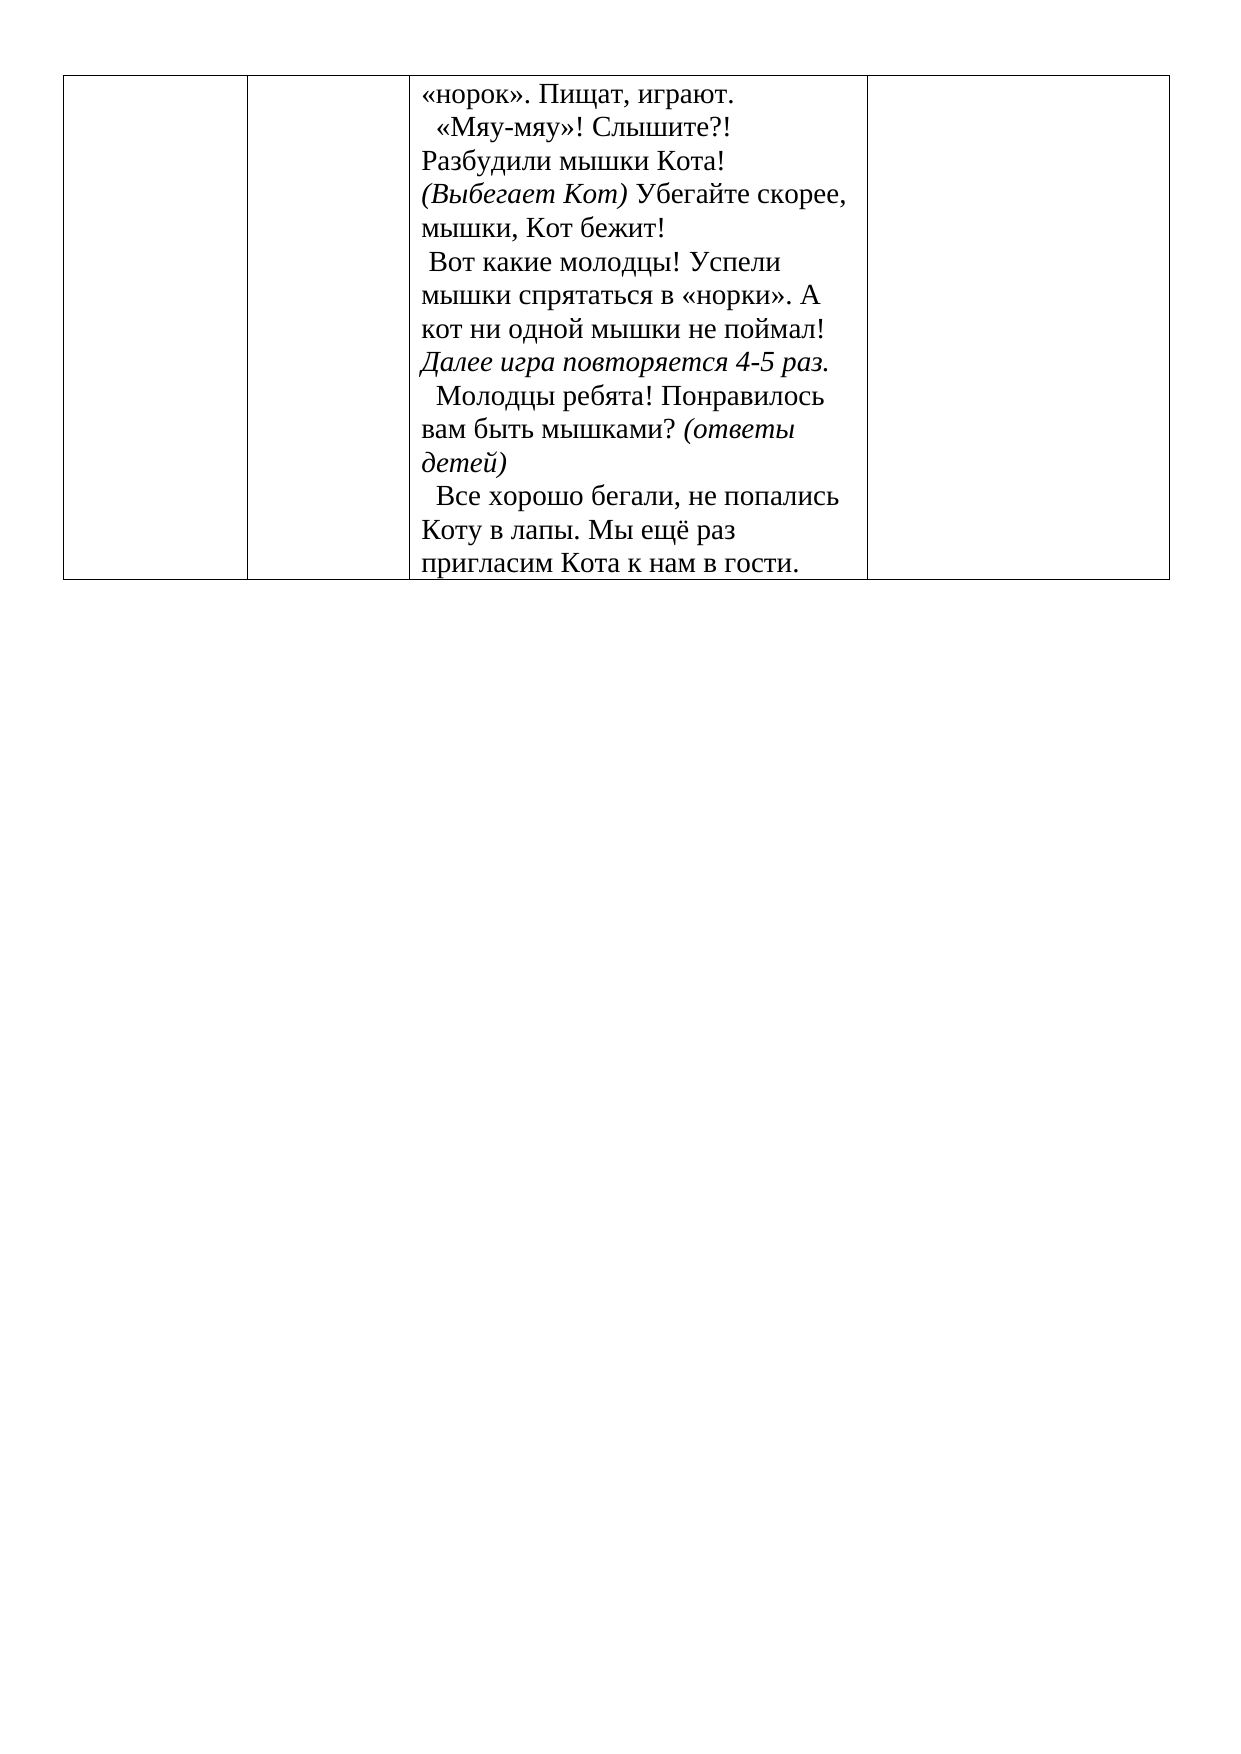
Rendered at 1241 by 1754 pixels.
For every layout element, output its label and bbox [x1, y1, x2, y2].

table_cell [868, 76, 1169, 579]
